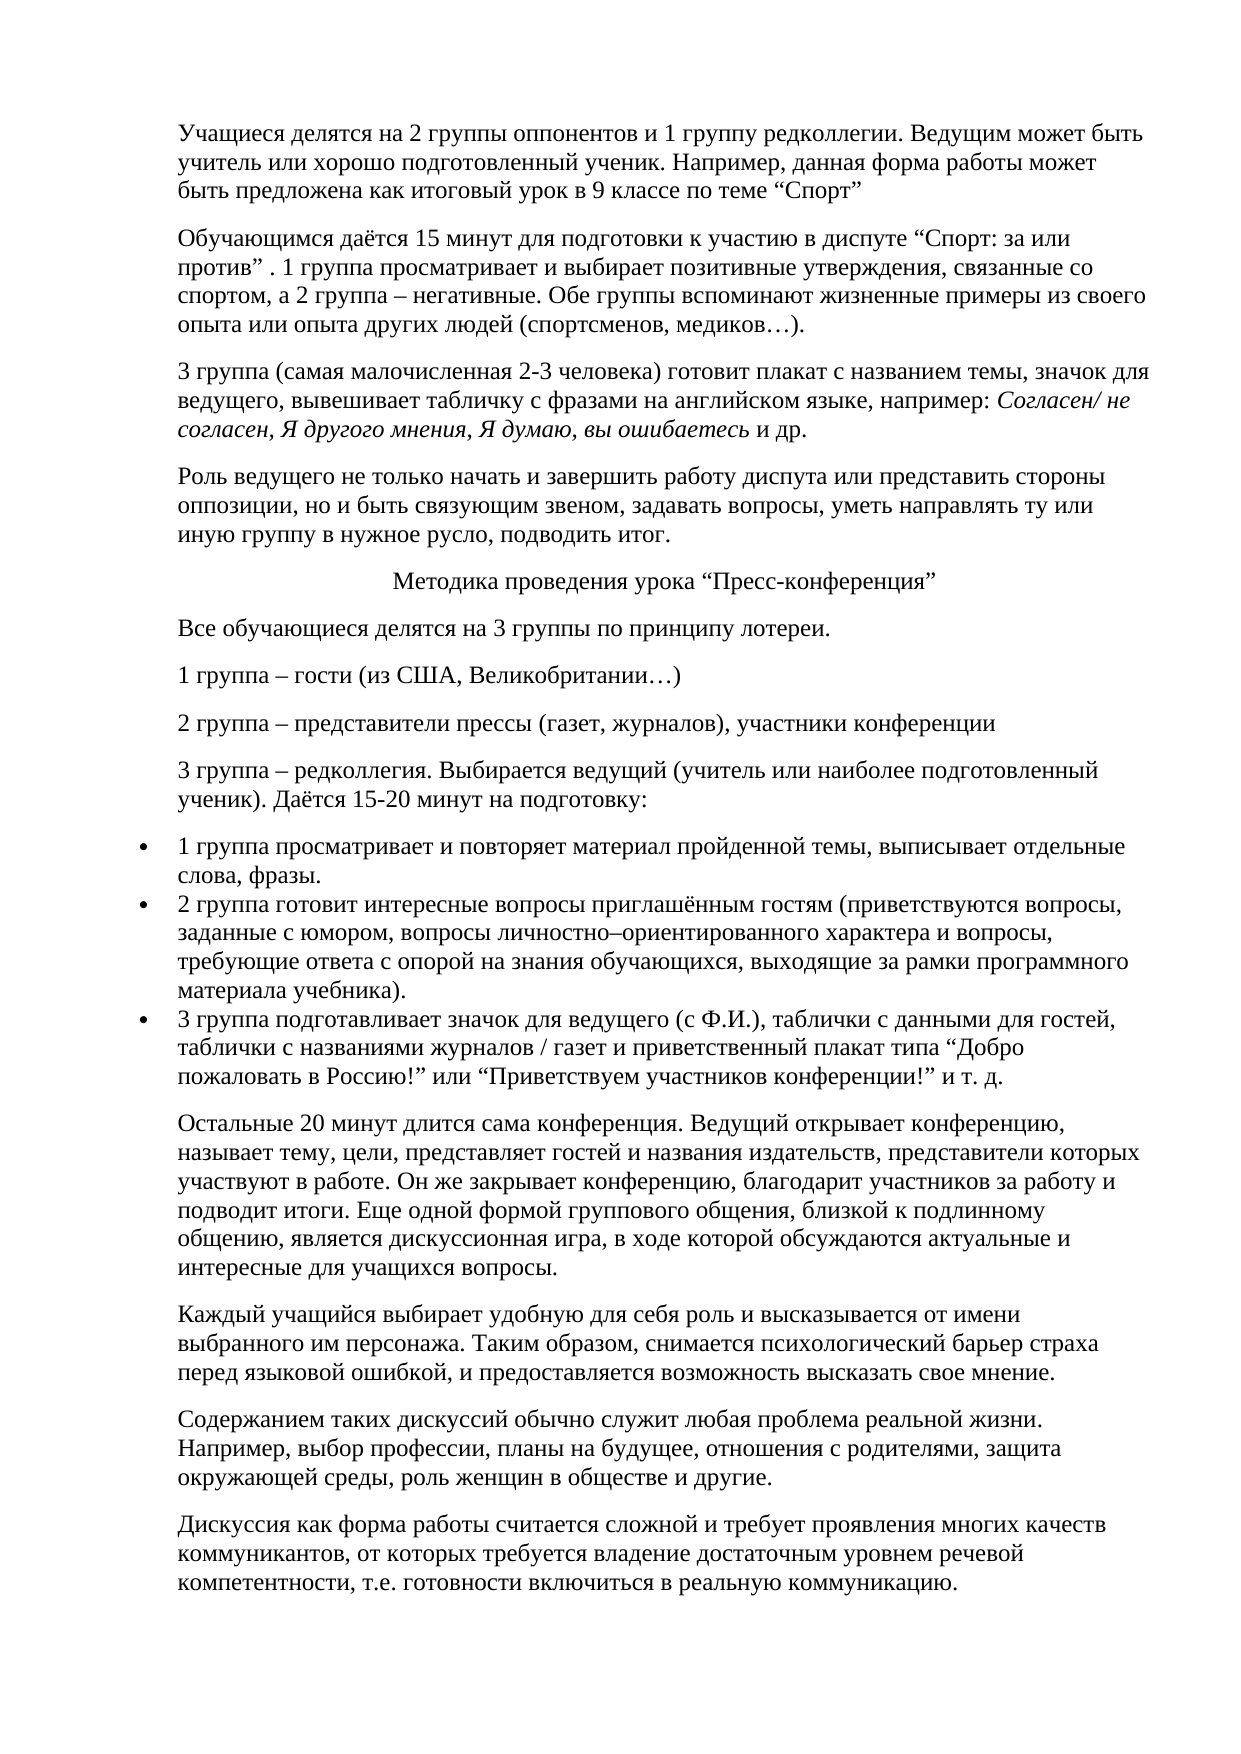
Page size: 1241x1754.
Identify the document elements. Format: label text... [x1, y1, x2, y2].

text Каждый учащийся выбирает удобную для себя роль и высказывается от имени выбранного им персонажа. Таким образом, снимается психологический барьер страха перед языковой ошибкой, и предоставляется возможность высказать свое мнение. [177, 1299, 1152, 1386]
text Обучающимся даётся 15 минут для подготовки к участию в диспуте “Спорт: за или против” . 1 группа просматривает и выбирает позитивные утверждения, связанные со спортом, а 2 группа – негативные. Обе группы вспоминают жизненные примеры из своего опыта или опыта других людей (спортсменов, медиков…). [177, 223, 1152, 338]
text Дискуссия как форма работы считается сложной и требует проявления многих качеств коммуникантов, от которых требуется владение достаточным уровнем речевой компетентности, т.е. готовности включиться в реальную коммуникацию. [177, 1509, 1152, 1595]
text Методика проведения урока “Пресс-конференция” [177, 566, 1152, 595]
text 2 группа – представители прессы (газет, журналов), участники конференции [177, 708, 1152, 737]
text 3 группа (самая малочисленная 2-3 человека) готовит плакат с названием темы, значок для ведущего, вывешивает табличку с фразами на английском языке, например: Согласен/ не согласен, Я другого мнения, Я думаю, вы ошибаетесь и др. [177, 356, 1152, 443]
text 1 группа – гости (из США, Великобритании…) [177, 661, 1152, 689]
text Остальные 20 минут длится сама конференция. Ведущий открывает конференцию, называет тему, цели, представляет гостей и названия издательств, представители которых участвуют в работе. Он же закрывает конференцию, благодарит участников за работу и подводит итоги. Еще одной формой группового общения, близкой к подлинному общению, является дискуссионная игра, в ходе которой обсуждаются актуальные и интересные для учащихся вопросы. [177, 1108, 1152, 1281]
list 3 группа подготавливает значок для ведущего (с Ф.И.), таблички с данными для гостей, таблички с названиями журналов / газет и приветственный плакат типа “Добро пожаловать в Россию!” или “Приветствуем участников конференции!” и т. д. [140, 1004, 1152, 1090]
text Все обучающиеся делятся на 3 группы по принципу лотереи. [177, 613, 1152, 642]
text Роль ведущего не только начать и завершить работу диспута или представить стороны оппозиции, но и быть связующим звеном, задавать вопросы, уметь направлять ту или иную группу в нужное русло, подводить итог. [177, 461, 1152, 547]
list 2 группа готовит интересные вопросы приглашённым гостям (приветствуются вопросы, заданные с юмором, вопросы личностно–ориентированного характера и вопросы, требующие ответа с опорой на знания обучающихся, выходящие за рамки программного материала учебника). [140, 889, 1152, 1004]
text Содержанием таких дискуссий обычно служит любая проблема реальной жизни. Например, выбор профессии, планы на будущее, отношения с родителями, защита окружающей среды, роль женщин в обществе и другие. [177, 1404, 1152, 1491]
text Учащиеся делятся на 2 группы оппонентов и 1 группу редколлегии. Ведущим может быть учитель или хорошо подготовленный ученик. Например, данная форма работы может быть предложена как итоговый урок в 9 классе по теме “Спорт” [177, 118, 1152, 204]
text 3 группа – редколлегия. Выбирается ведущий (учитель или наиболее подготовленный ученик). Даётся 15-20 минут на подготовку: [177, 755, 1152, 813]
list 1 группа просматривает и повторяет материал пройденной темы, выписывает отдельные слова, фразы. [140, 831, 1152, 889]
